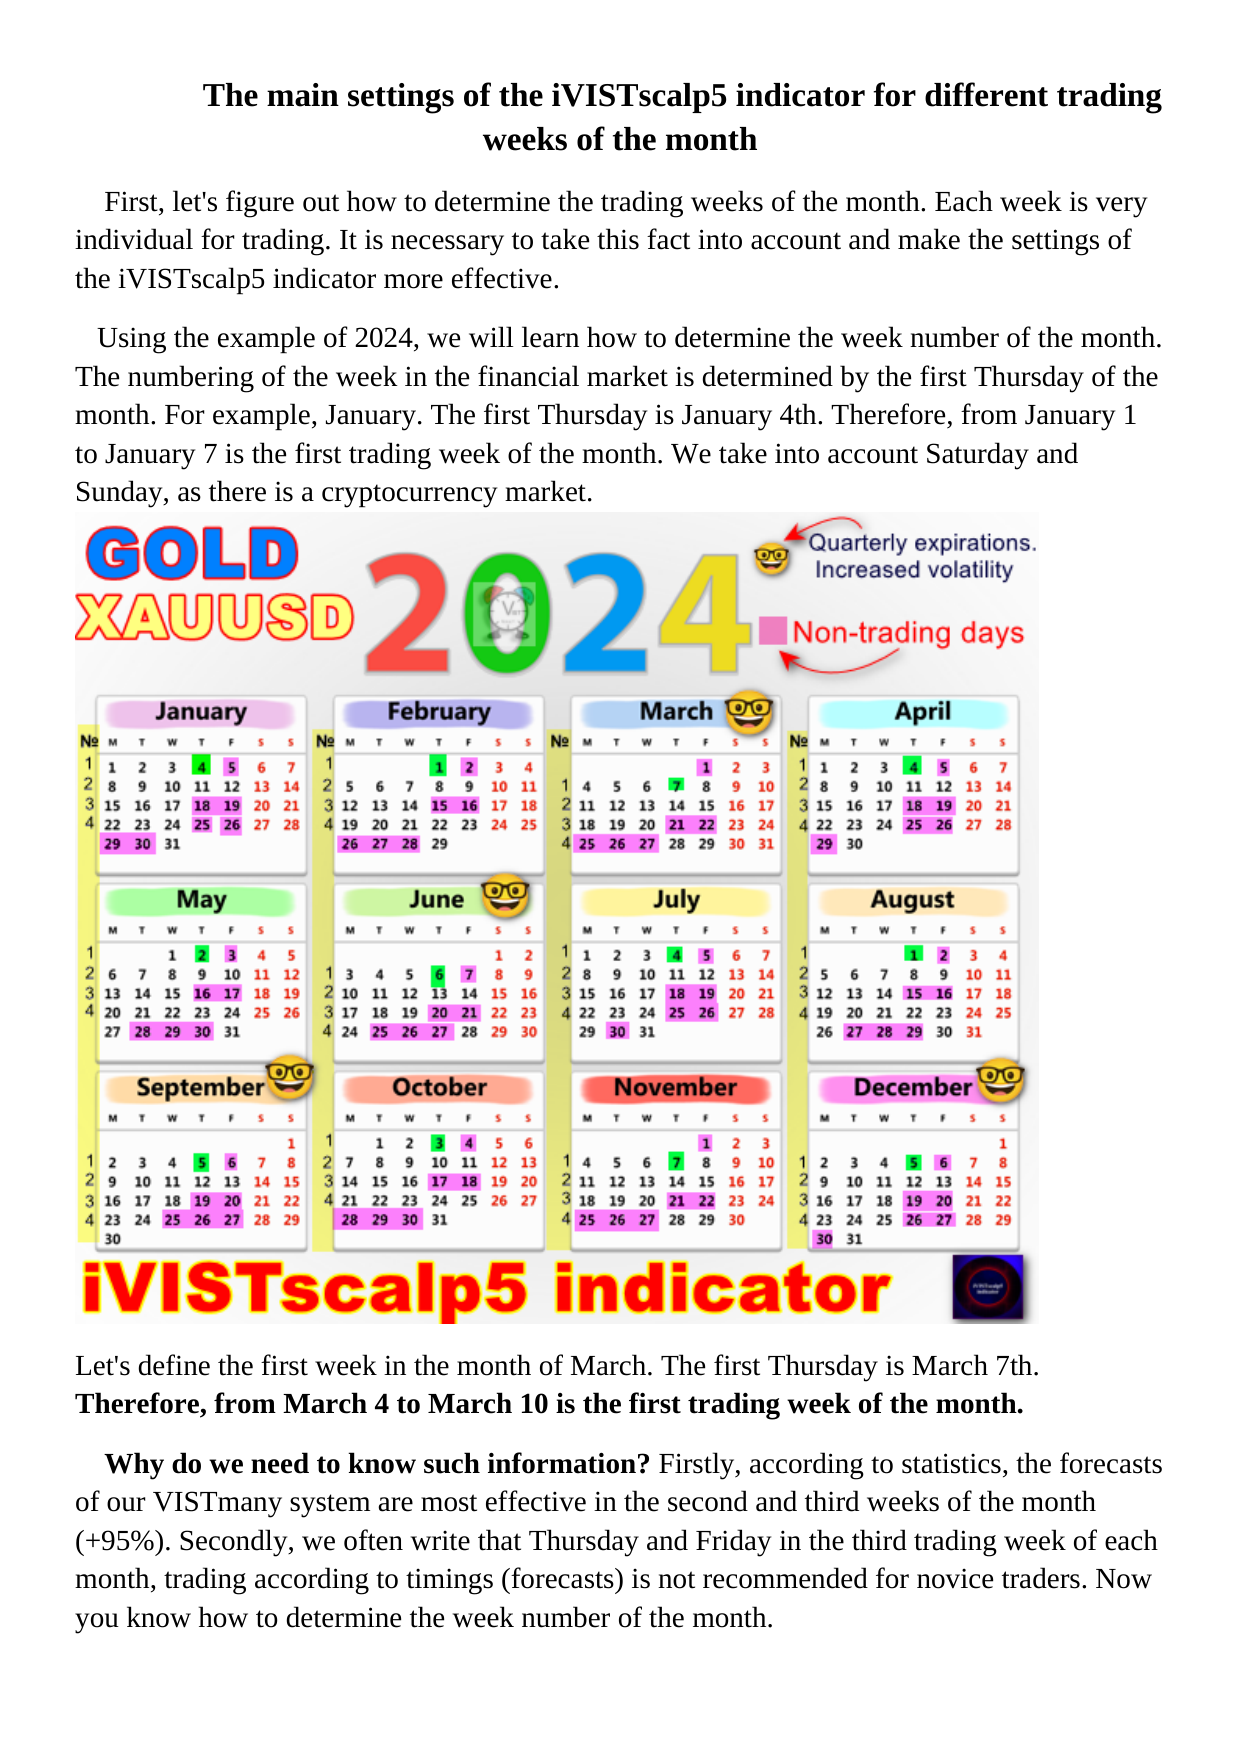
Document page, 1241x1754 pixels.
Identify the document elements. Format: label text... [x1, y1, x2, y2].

text Why do we need to know such information? Firstly, according to statistics, the forecasts of our VISTmany system are most effective in the second and third weeks of the month (+95%). Secondly, we often write that Thursday and Friday in the third trading week of each month, trading according to timings (forecasts) is not recommended for novice traders. Now you know how to determine the week number of the month. [75, 1446, 1165, 1634]
text First, let's figure out how to determine the trading weeks of the month. Each week is very individual for trading. It is necessary to take this fact into account and make the settings of the iVISTscalp5 indicator more effective. [75, 184, 1165, 294]
text The main settings of the iVISTscalp5 indicator for different trading weeks of the month [75, 75, 1165, 157]
picture [75, 512, 1039, 1324]
text Let's define the first week in the month of March. The first Thursday is March 7th. Therefore, from March 4 to March 10 is the first trading week of the month. [75, 1348, 1165, 1420]
